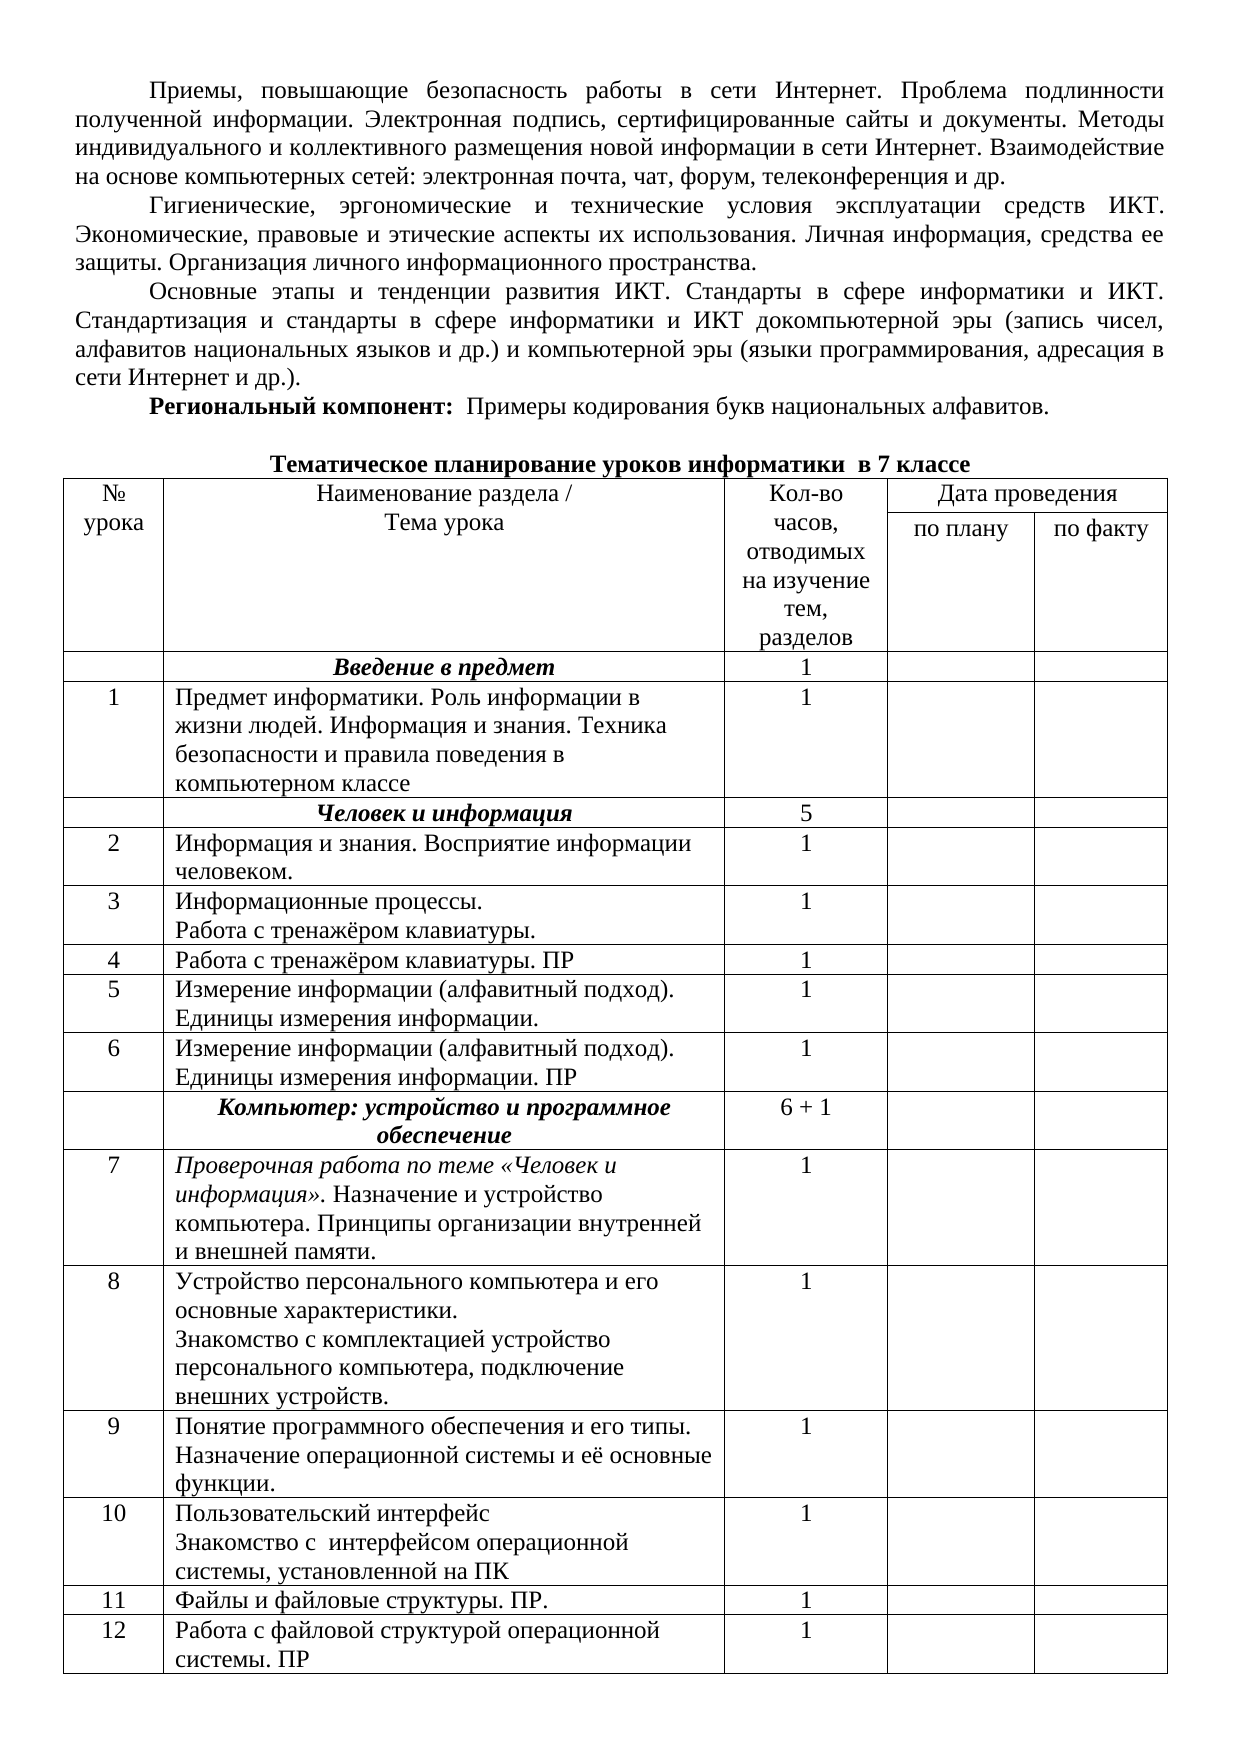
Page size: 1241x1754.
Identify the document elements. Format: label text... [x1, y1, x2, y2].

table_cell [1035, 1411, 1167, 1497]
table_cell [1035, 1615, 1167, 1673]
table_cell [888, 1266, 1034, 1410]
table_cell 4 [64, 945, 163, 973]
table_cell [1035, 975, 1167, 1032]
table_cell 1 [725, 1498, 887, 1584]
table_cell [1035, 1266, 1167, 1410]
table_cell 7 [64, 1150, 163, 1265]
table_cell 11 [64, 1586, 163, 1614]
table_cell Измерение информации (алфавитный подход). Единицы измерения информации. [164, 975, 724, 1032]
table_cell Проверочная работа по теме «Человек и информация». Назначение и устройство компьютера. Принципы организации внутренней и внешней памяти. [164, 1150, 724, 1265]
table_cell [888, 828, 1034, 885]
text Региональный компонент: Примеры кодирования букв национальных алфавитов. [75, 391, 1165, 420]
table_cell 1 [725, 1033, 887, 1091]
table_cell [1035, 652, 1167, 681]
table_cell [888, 1033, 1034, 1091]
table_cell Понятие программного обеспечения и его типы. Назначение операционной системы и её основные функции. [164, 1411, 724, 1497]
table_cell [1035, 1033, 1167, 1091]
table_cell [888, 682, 1034, 797]
table_cell [1035, 798, 1167, 827]
table_cell по факту [1035, 513, 1167, 651]
table_cell [64, 652, 163, 681]
table_header Кол-во часов, отводимых на изучение тем, разделов [725, 479, 887, 651]
table_header № урока [64, 479, 163, 651]
table_cell [1035, 886, 1167, 944]
table_cell Предмет информатики. Роль информации в жизни людей. Информация и знания. Техника безопасности и правила поведения в компьютерном классе [164, 682, 724, 797]
table_cell Устройство персонального компьютера и его основные характеристики. Знакомство с комплектацией устройство персонального компьютера, подключение внешних устройств. [164, 1266, 724, 1410]
table_cell [1035, 682, 1167, 797]
table_cell 1 [725, 975, 887, 1032]
table_cell [64, 798, 163, 827]
table_header Дата проведения [888, 479, 1167, 512]
table_cell 10 [64, 1498, 163, 1584]
text Гигиенические, эргономические и технические условия эксплуатации средств ИКТ. Экономические, правовые и этические аспекты их использования. Личная информация, средства ее защиты. Организация личного информационного пространства. [75, 190, 1165, 276]
table_cell Файлы и файловые структуры. ПР. [164, 1586, 724, 1614]
table_cell [1035, 1586, 1167, 1614]
text Основные этапы и тенденции развития ИКТ. Стандарты в сфере информатики и ИКТ. Стандартизация и стандарты в сфере информатики и ИКТ докомпьютерной эры (запись чисел, алфавитов национальных языков и др.) и компьютерной эры (языки программирования, адресация в сети Интернет и др.). [75, 276, 1165, 391]
table_cell [888, 652, 1034, 681]
table_cell 6 [64, 1033, 163, 1091]
table_cell 9 [64, 1411, 163, 1497]
text Приемы, повышающие безопасность работы в сети Интернет. Проблема подлинности полученной информации. Электронная подпись, сертифицированные сайты и документы. Методы индивидуального и коллективного размещения новой информации в сети Интернет. Взаимодействие на основе компьютерных сетей: электронная почта, чат, форум, телеконференция и др. [75, 75, 1165, 190]
table_cell 1 [725, 828, 887, 885]
table_cell [1035, 945, 1167, 973]
table_cell 1 [725, 1411, 887, 1497]
table_cell [888, 1092, 1034, 1149]
table_cell 1 [725, 682, 887, 797]
table_cell 2 [64, 828, 163, 885]
table_cell [888, 1411, 1034, 1497]
table_cell [64, 1092, 163, 1149]
table_cell Информационные процессы. Работа с тренажёром клавиатуры. [164, 886, 724, 944]
table_cell [1035, 1498, 1167, 1584]
table_cell Работа с файловой структурой операционной системы. ПР [164, 1615, 724, 1673]
table_cell Работа с тренажёром клавиатуры. ПР [164, 945, 724, 973]
table_cell 5 [725, 798, 887, 827]
table_cell [888, 886, 1034, 944]
table_cell Информация и знания. Восприятие информации человеком. [164, 828, 724, 885]
table_cell 12 [64, 1615, 163, 1673]
table_cell 3 [64, 886, 163, 944]
table_cell 5 [64, 975, 163, 1032]
table_cell Компьютер: устройство и программное обеспечение [164, 1092, 724, 1149]
table_cell [888, 798, 1034, 827]
table_cell [1035, 1092, 1167, 1149]
table_cell Человек и информация [164, 798, 724, 827]
text Тематическое планирование уроков информатики в 7 классе [75, 449, 1165, 477]
table_cell 1 [64, 682, 163, 797]
table_cell [1035, 1150, 1167, 1265]
table_cell 1 [725, 652, 887, 681]
table_cell [888, 1498, 1034, 1584]
table_cell 1 [725, 1266, 887, 1410]
table_cell 1 [725, 945, 887, 973]
table_cell [888, 1615, 1034, 1673]
table_cell 8 [64, 1266, 163, 1410]
table_header Наименование раздела / Тема урока [164, 479, 724, 651]
table_cell 1 [725, 1586, 887, 1614]
table_cell 1 [725, 1150, 887, 1265]
table_cell [1035, 828, 1167, 885]
table_cell Введение в предмет [164, 652, 724, 681]
table_cell [888, 1150, 1034, 1265]
table_cell [888, 945, 1034, 973]
table_cell по плану [888, 513, 1034, 651]
table_cell [888, 1586, 1034, 1614]
table_cell 1 [725, 1615, 887, 1673]
table_cell Пользовательский интерфейс Знакомство с интерфейсом операционной системы, установленной на ПК [164, 1498, 724, 1584]
table_cell 6 + 1 [725, 1092, 887, 1149]
table_cell [888, 975, 1034, 1032]
table_cell 1 [725, 886, 887, 944]
table_cell Измерение информации (алфавитный подход). Единицы измерения информации. ПР [164, 1033, 724, 1091]
